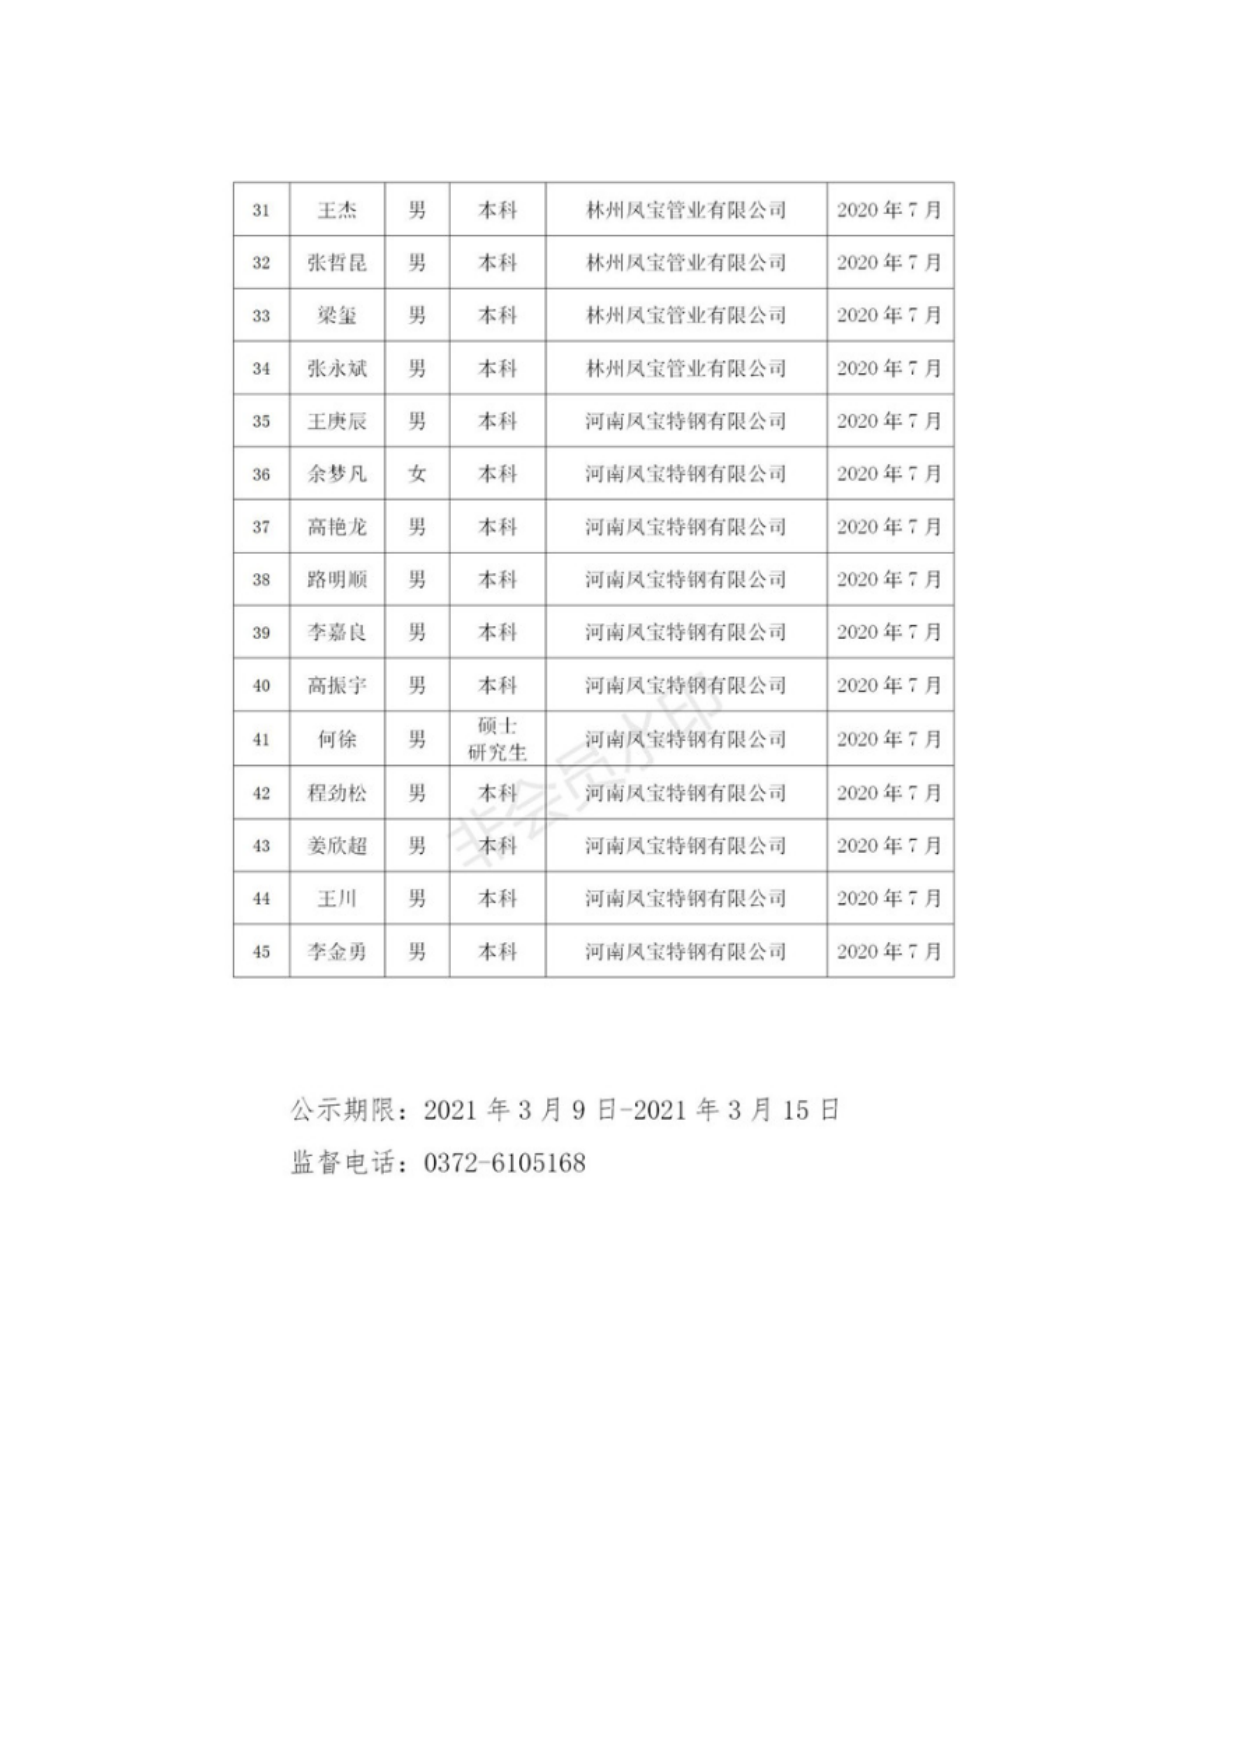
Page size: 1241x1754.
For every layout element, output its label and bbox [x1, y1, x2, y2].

picture [187, 162, 1053, 1194]
